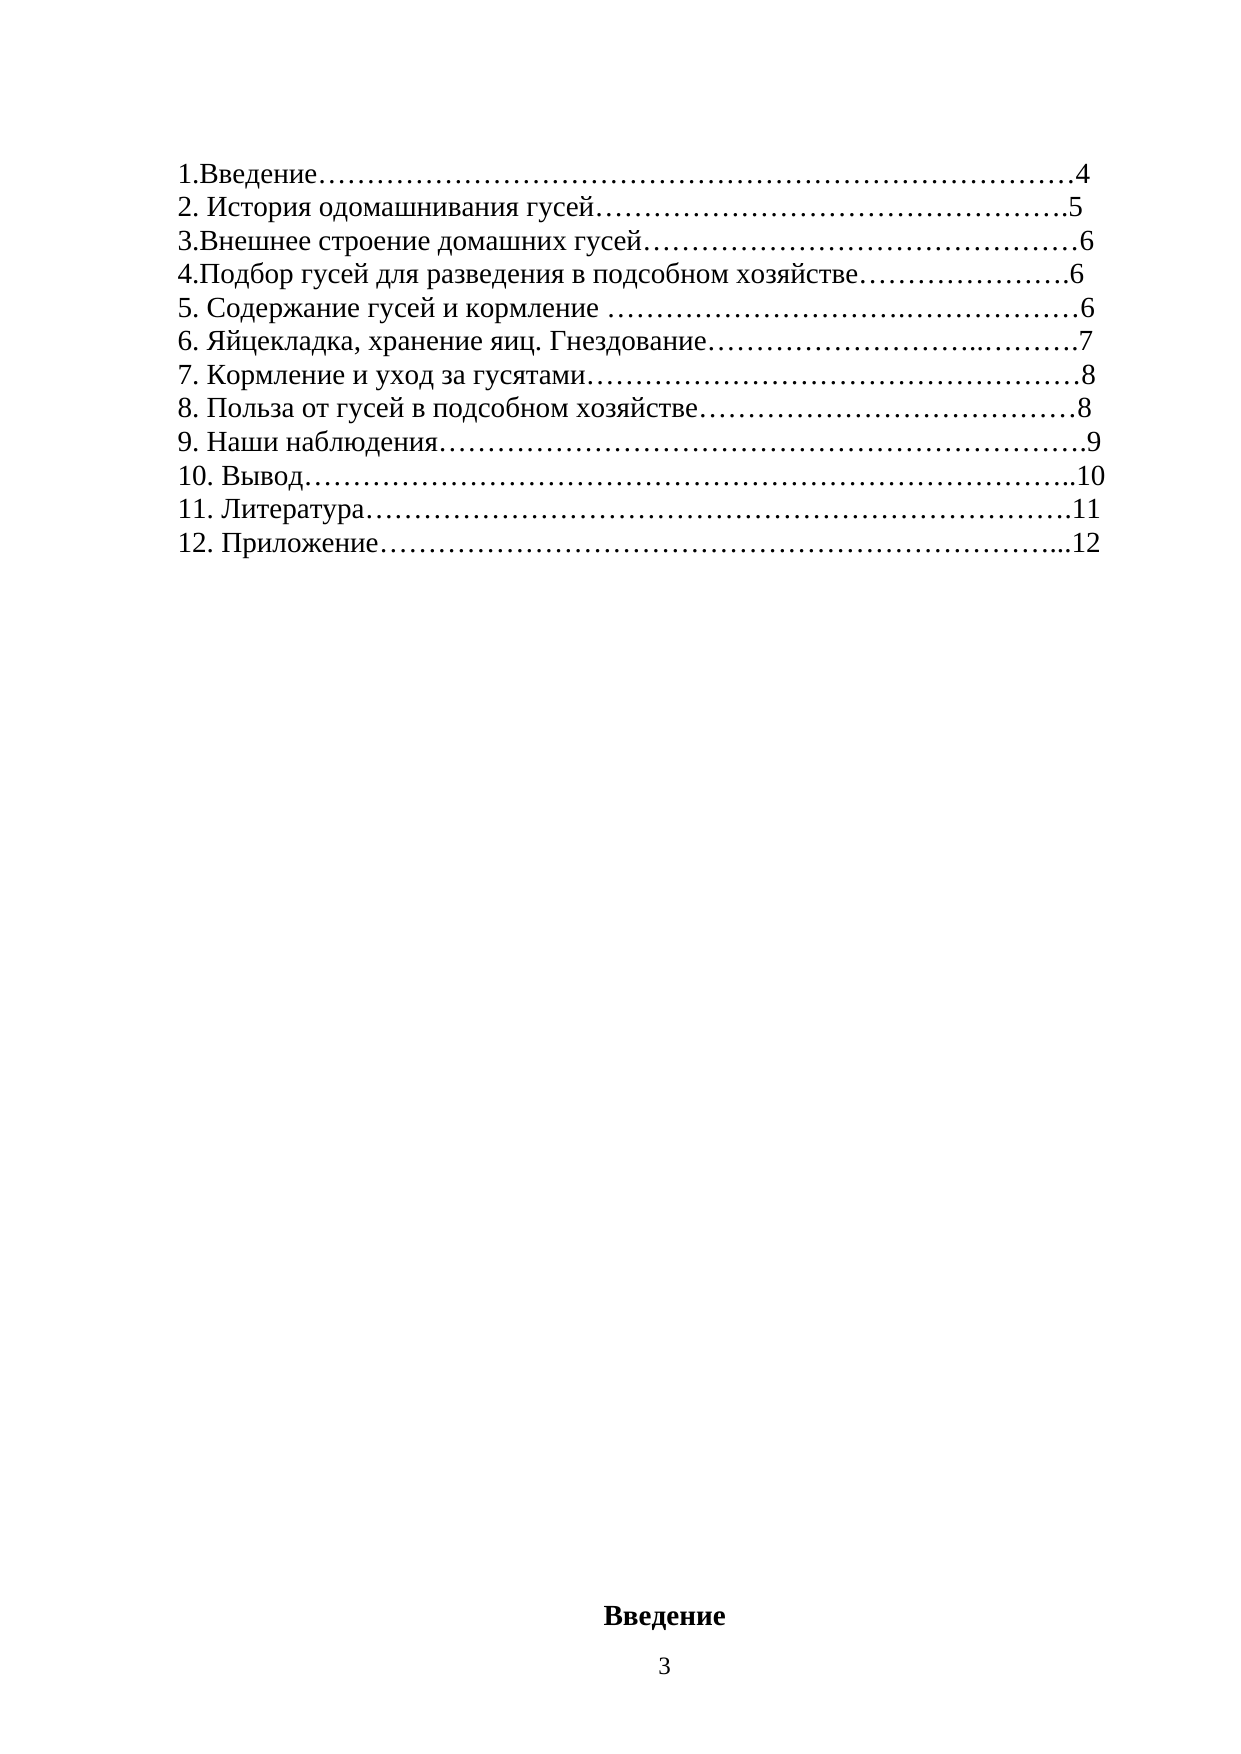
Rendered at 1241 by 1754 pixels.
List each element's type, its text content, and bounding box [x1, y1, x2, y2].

text 10. Вывод……………………………………………………………………..10 [177, 458, 1152, 491]
text 6. Яйцекладка, хранение яиц. Гнездование………………………..……….7 [177, 323, 1152, 357]
text 7. Кормление и уход за гусятами……………………………………………8 [177, 357, 1152, 391]
text 3.Внешнее строение домашних гусей………………………………………6 [177, 223, 1152, 256]
text 12. Приложение……………………………………………………………...12 [177, 525, 1152, 558]
text 5. Содержание гусей и кормление ………………………….………………6 [177, 290, 1152, 323]
text 8. Польза от гусей в подсобном хозяйстве…………………………………8 [177, 391, 1152, 424]
text Введение [177, 1598, 1152, 1632]
text 2. История одомашнивания гусей………………………………………….5 [177, 189, 1152, 223]
text 11. Литература……………………………………………………………….11 [177, 491, 1152, 525]
text 4.Подбор гусей для разведения в подсобном хозяйстве………………….6 [177, 256, 1152, 290]
text 9. Наши наблюдения………………………………………………………….9 [177, 424, 1152, 458]
text 1.Введение……………………………………………………………………4 [177, 156, 1152, 189]
